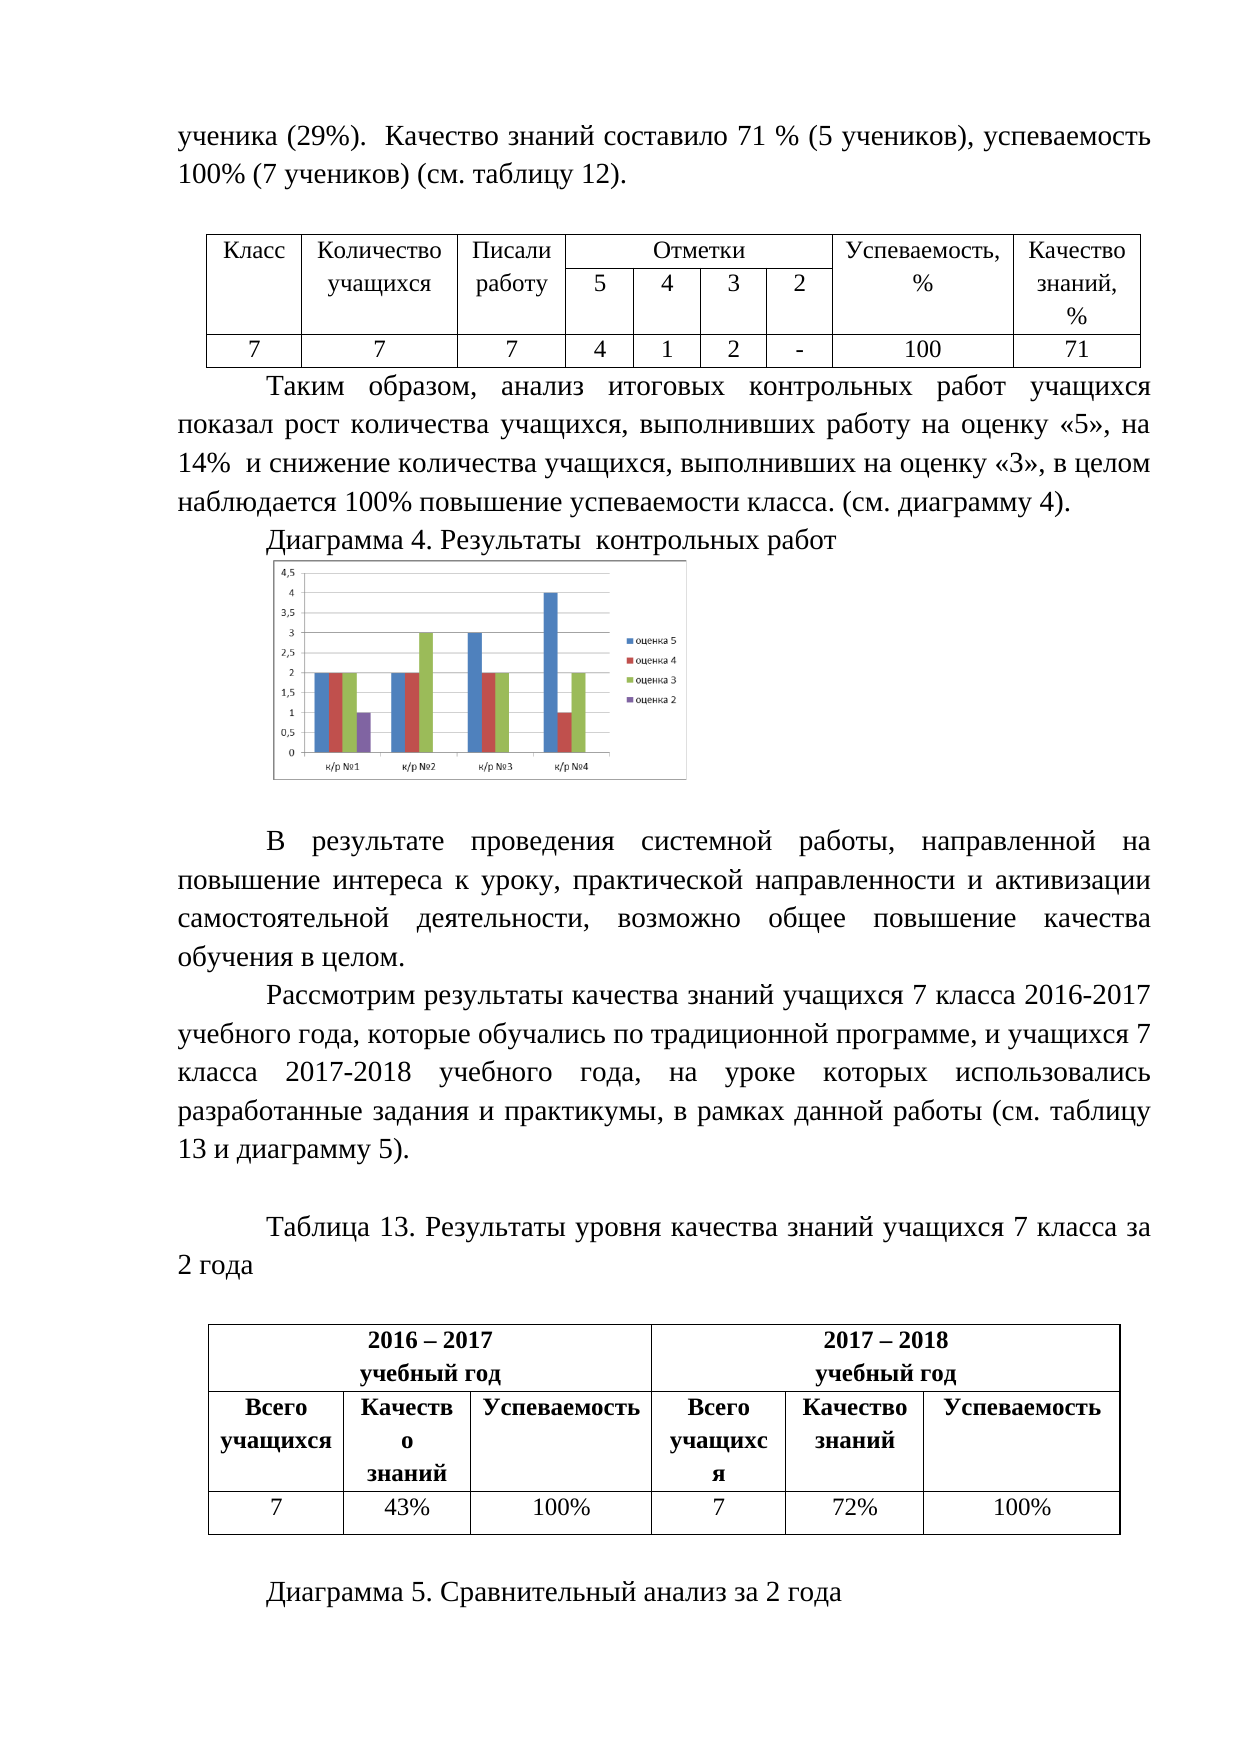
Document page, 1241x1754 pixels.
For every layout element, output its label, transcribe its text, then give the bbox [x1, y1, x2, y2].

table_header Успеваемость, % [833, 235, 1013, 333]
table_cell 71 [1014, 335, 1140, 367]
text Диаграмма 5. Сравнительный анализ за 2 года [177, 1574, 1152, 1607]
table_cell 100% [924, 1492, 1119, 1534]
table_header 2016 – 2017 учебный год [209, 1325, 651, 1391]
table_cell 7 [458, 335, 565, 367]
table_cell 7 [302, 335, 457, 367]
table_cell 4 [634, 269, 700, 333]
table_cell - [767, 335, 832, 367]
text В результате проведения системной работы, направленной на повышение интереса к уроку, практической направленности и активизации самостоятельной деятельности, возможно общее повышение качества обучения в целом. [177, 823, 1152, 972]
table_cell Успеваемость [471, 1392, 651, 1491]
table_cell Всего учащихся [652, 1392, 785, 1491]
table_cell 7 [652, 1492, 785, 1534]
table_cell 7 [207, 335, 301, 367]
table_header Класс [207, 235, 301, 333]
text Таблица 13. Результаты уровня качества знаний учащихся 7 класса за 2 года [177, 1209, 1152, 1281]
table_cell 72% [786, 1492, 923, 1534]
table_cell 100 [833, 335, 1013, 367]
table_cell 43% [344, 1492, 470, 1534]
table_cell 2 [767, 269, 832, 333]
picture [273, 560, 687, 780]
table_cell Качество знаний [786, 1392, 923, 1491]
text Диаграмма 4. Результаты контрольных работ [177, 522, 1152, 556]
table_cell 7 [209, 1492, 343, 1534]
table_header Писали работу [458, 235, 565, 333]
table_cell 4 [566, 335, 633, 367]
table_cell 100% [471, 1492, 651, 1534]
table_header Отметки [566, 235, 832, 267]
table_header 2017 – 2018 учебный год [652, 1325, 1119, 1391]
table_cell 3 [701, 269, 766, 333]
table_cell 1 [634, 335, 700, 367]
table_cell Всего учащихся [209, 1392, 343, 1491]
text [177, 118, 1152, 190]
text Рассмотрим результаты качества знаний учащихся 7 класса 2016-2017 учебного года, которые обучались по традиционной программе, и учащихся 7 класса 2017-2018 учебного года, на уроке которых использовались разработанные задания и практикумы, в рамках данной работы (см. таблицу 13 и диаграмму 5). [177, 977, 1152, 1165]
table_header Качество знаний, % [1014, 235, 1140, 333]
table_cell 2 [701, 335, 766, 367]
table_cell Качество знаний [344, 1392, 470, 1491]
table_header Количество учащихся [302, 235, 457, 333]
text Таким образом, анализ итоговых контрольных работ учащихся показал рост количества учащихся, выполнивших работу на оценку «5», на 14% и снижение количества учащихся, выполнивших на оценку «3», в целом наблюдается 100% повышение успеваемости класса. (см. диаграмму 4). [177, 368, 1152, 517]
table_cell 5 [566, 269, 633, 333]
table_cell Успеваемость [924, 1392, 1119, 1491]
